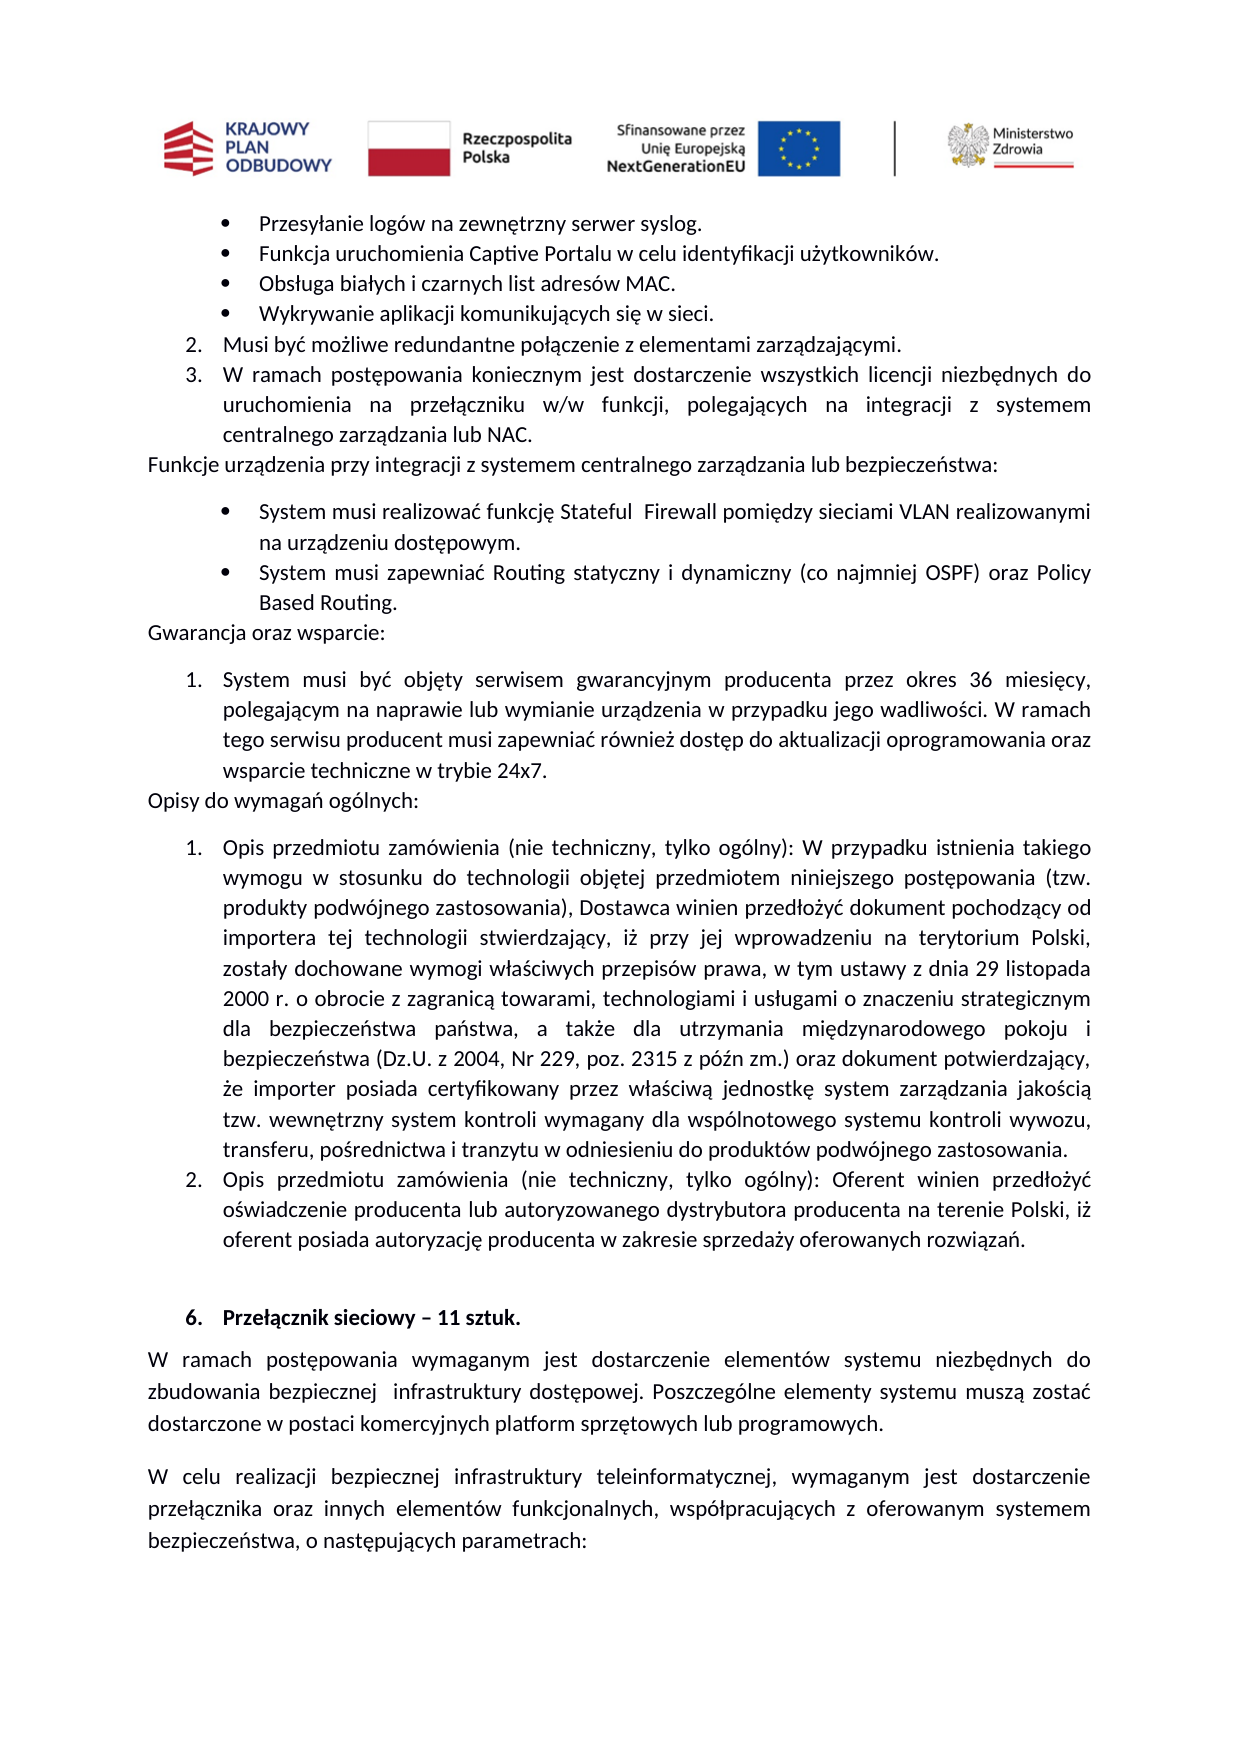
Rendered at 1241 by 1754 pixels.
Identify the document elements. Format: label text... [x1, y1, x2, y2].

list Musi być możliwe redundantne połączenie z elementami zarządzającymi. [185, 330, 1093, 358]
text Gwarancja oraz wsparcie: [148, 618, 1093, 646]
text Opisy do wymagań ogólnych: [148, 786, 1093, 814]
list Przełącznik sieciowy – 11 sztuk. [185, 1303, 1093, 1331]
list System musi być objęty serwisem gwarancyjnym producenta przez okres 36 miesięcy, polegającym na naprawie lub wymianie urządzenia w przypadku jego wadliwości. W ramach tego serwisu producent musi zapewniać również dostęp do aktualizacji oprogramowania oraz wsparcie techniczne w trybie 24x7. [185, 665, 1093, 784]
list W ramach postępowania koniecznym jest dostarczenie wszystkich licencji niezbędnych do uruchomienia na przełączniku w/w funkcji, polegających na integracji z systemem centralnego zarządzania lub NAC. [185, 360, 1093, 448]
list Obsługa białych i czarnych list adresów MAC. [221, 269, 1093, 297]
list Funkcja uruchomienia Captive Portalu w celu identyfikacji użytkowników. [221, 239, 1093, 267]
list Przesyłanie logów na zewnętrzny serwer syslog. [221, 209, 1093, 237]
list Wykrywanie aplikacji komunikujących się w sieci. [221, 299, 1093, 328]
list Opis przedmiotu zamówienia (nie techniczny, tylko ogólny): W przypadku istnienia takiego wymogu w stosunku do technologii objętej przedmiotem niniejszego postępowania (tzw. produkty podwójnego zastosowania), Dostawca winien przedłożyć dokument pochodzący od importera tej technologii stwierdzający, iż przy jej wprowadzeniu na terytorium Polski, zostały dochowane wymogi właściwych przepisów prawa, w tym ustawy z dnia 29 listopada 2000 r. o obrocie z zagranicą towarami, technologiami i usługami o znaczeniu strategicznym dla bezpieczeństwa państwa, a także dla utrzymania międzynarodowego pokoju i bezpieczeństwa (Dz.U. z 2004, Nr 229, poz. 2315 z późn zm.) oraz dokument potwierdzający, że importer posiada certyfikowany przez właściwą jednostkę system zarządzania jakością tzw. wewnętrzny system kontroli wymagany dla wspólnotowego systemu kontroli wywozu, transferu, pośrednictwa i tranzytu w odniesieniu do produktów podwójnego zastosowania. [185, 833, 1093, 1163]
list Opis przedmiotu zamówienia (nie techniczny, tylko ogólny): Oferent winien przedłożyć oświadczenie producenta lub autoryzowanego dystrybutora producenta na terenie Polski, iż oferent posiada autoryzację producenta w zakresie sprzedaży oferowanych rozwiązań. [185, 1165, 1093, 1254]
text Funkcje urządzenia przy integracji z systemem centralnego zarządzania lub bezpieczeństwa: [148, 451, 1093, 479]
picture [147, 98, 1093, 193]
list System musi zapewniać Routing statyczny i dynamiczny (co najmniej OSPF) oraz Policy Based Routing. [221, 558, 1093, 616]
text W ramach postępowania wymaganym jest dostarczenie elementów systemu niezbędnych do zbudowania bezpiecznej infrastruktury dostępowej. Poszczególne elementy systemu muszą zostać dostarczone w postaci komercyjnych platform sprzętowych lub programowych. [148, 1345, 1093, 1437]
text W celu realizacji bezpiecznej infrastruktury teleinformatycznej, wymaganym jest dostarczenie przełącznika oraz innych elementów funkcjonalnych, współpracujących z oferowanym systemem bezpieczeństwa, o następujących parametrach: [148, 1462, 1093, 1554]
list System musi realizować funkcję Stateful Firewall pomiędzy sieciami VLAN realizowanymi na urządzeniu dostępowym. [221, 497, 1093, 556]
